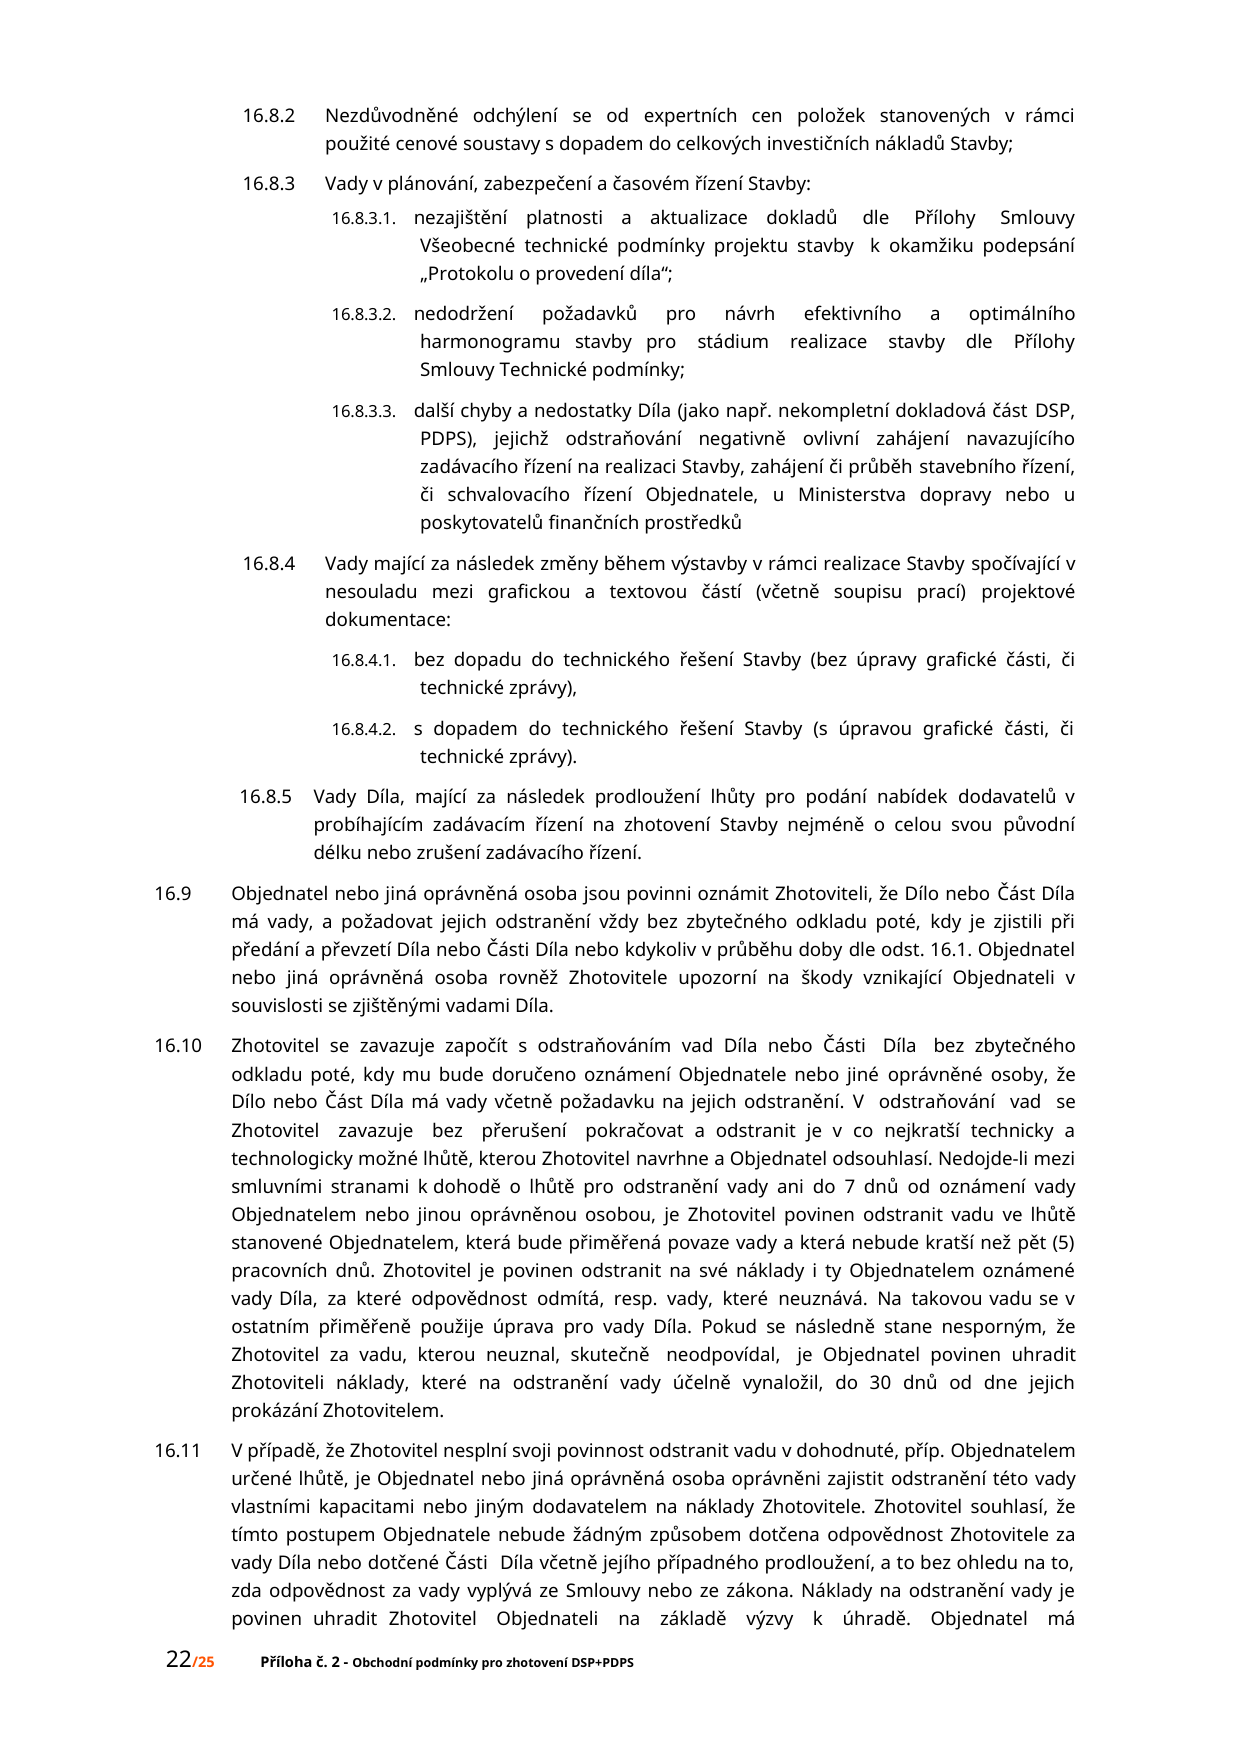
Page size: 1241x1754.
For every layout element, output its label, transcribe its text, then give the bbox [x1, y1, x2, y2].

list Zhotovitel se zavazuje započít s odstraňováním vad Díla nebo Části Díla bez zbytečného odkladu poté, kdy mu bude doručeno oznámení Objednatele nebo jiné oprávněné osoby, že Dílo nebo Část Díla má vady včetně požadavku na jejich odstranění. V odstraňování vad se Zhotovitel zavazuje bez přerušení pokračovat a odstranit je v co nejkratší technicky a technologicky možné lhůtě, kterou Zhotovitel navrhne a Objednatel odsouhlasí. Nedojde-li mezi smluvními stranami k dohodě o lhůtě pro odstranění vady ani do 7 dnů od oznámení vady Objednatelem nebo jinou oprávněnou osobou, je Zhotovitel povinen odstranit vadu ve lhůtě stanovené Objednatelem, která bude přiměřená povaze vady a která nebude kratší než pět (5) pracovních dnů. Zhotovitel je povinen odstranit na své náklady i ty Objednatelem oznámené vady Díla, za které odpovědnost odmítá, resp. vady, které neuznává. Na takovou vadu se v ostatním přiměřeně použije úprava pro vady Díla. Pokud se následně stane nesporným, že Zhotovitel za vadu, kterou neuznal, skutečně neodpovídal, je Objednatel povinen uhradit Zhotoviteli náklady, které na odstranění vady účelně vynaložil, do 30 dnů od dne jejich prokázání Zhotovitelem. [154, 1033, 1076, 1423]
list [154, 1438, 1076, 1631]
list Nezdůvodněné odchýlení se od expertních cen položek stanovených v rámci použité cenové soustavy s dopadem do celkových investičních nákladů Stavby; [242, 102, 1075, 156]
list další chyby a nedostatky Díla (jako např. nekompletní dokladová část DSP, PDPS), jejichž odstraňování negativně ovlivní zahájení navazujícího zadávacího řízení na realizaci Stavby, zahájení či průběh stavebního řízení, či schvalovacího řízení Objednatele, u Ministerstva dopravy nebo u poskytovatelů finančních prostředků [331, 397, 1075, 535]
list Vady mající za následek změny během výstavby v rámci realizace Stavby spočívající v nesouladu mezi grafickou a textovou částí (včetně soupisu prací) projektové dokumentace: [242, 550, 1076, 631]
list Vady v plánování, zabezpečení a časovém řízení Stavby: [242, 170, 1088, 196]
list bez dopadu do technického řešení Stavby (bez úpravy grafické části, či technické zprávy), [331, 647, 1075, 700]
list nedodržení požadavků pro návrh efektivního a optimálního harmonogramu stavby pro stádium realizace stavby dle Přílohy Smlouvy Technické podmínky; [331, 301, 1075, 382]
list s dopadem do technického řešení Stavby (s úpravou grafické části, či technické zprávy). [331, 715, 1075, 769]
list Objednatel nebo jiná oprávněná osoba jsou povinni oznámit Zhotoviteli, že Dílo nebo Část Díla má vady, a požadovat jejich odstranění vždy bez zbytečného odkladu poté, kdy je zjistili při předání a převzetí Díla nebo Části Díla nebo kdykoliv v průběhu doby dle odst. 16.1. Objednatel nebo jiná oprávněná osoba rovněž Zhotovitele upozorní na škody vznikající Objednateli v souvislosti se zjištěnými vadami Díla. [154, 880, 1075, 1018]
list Vady Díla, mající za následek prodloužení lhůty pro podání nabídek dodavatelů v probíhajícím zadávacím řízení na zhotovení Stavby nejméně o celou svou původní délku nebo zrušení zadávacího řízení. [239, 784, 1075, 865]
list nezajištění platnosti a aktualizace dokladů dle Přílohy Smlouvy Všeobecné technické podmínky projektu stavby k okamžiku podepsání „Protokolu o provedení díla“; [331, 204, 1075, 286]
